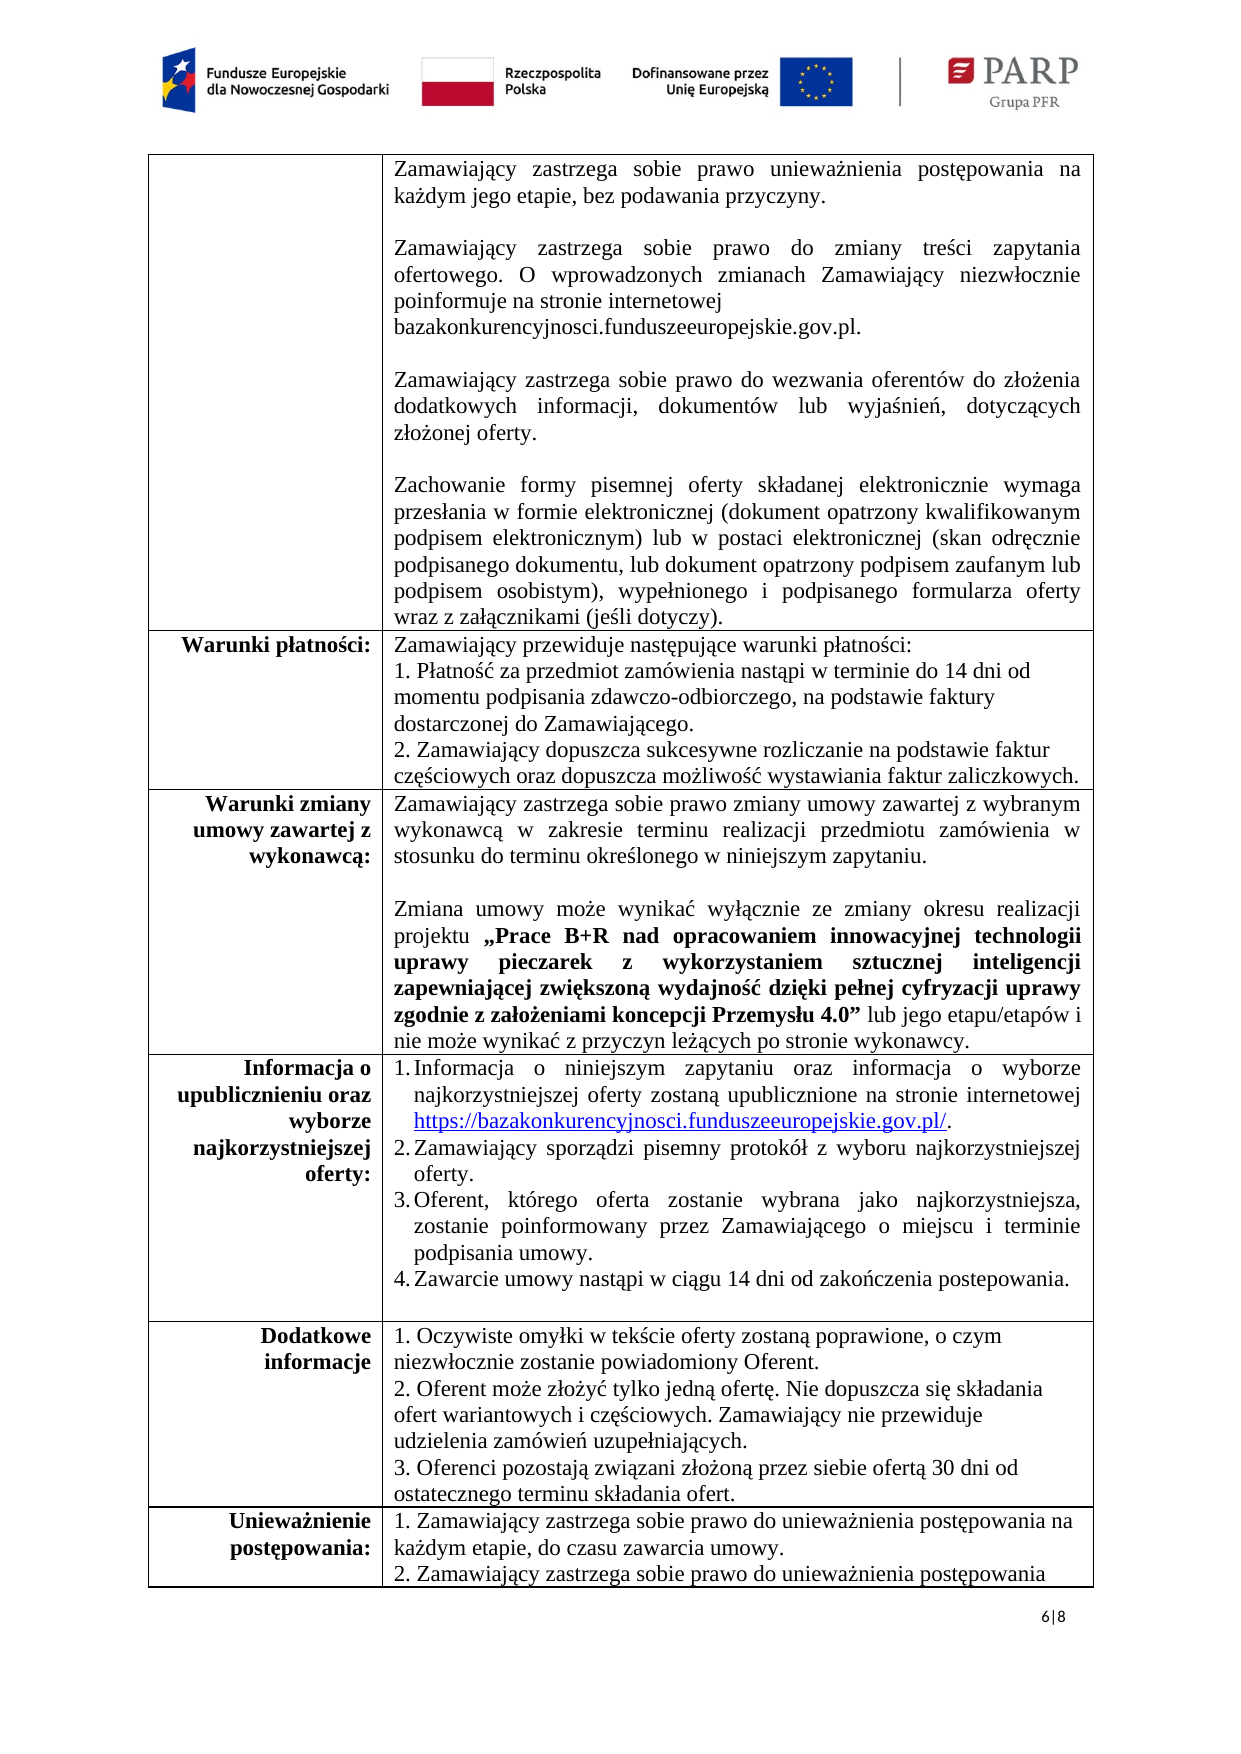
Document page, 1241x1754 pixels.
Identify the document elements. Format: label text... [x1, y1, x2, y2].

table_cell Warunki zmiany umowy zawartej z wykonawcą: [149, 790, 382, 1053]
table_cell Zamawiający zastrzega sobie prawo zmiany umowy zawartej z wybranym wykonawcą w zakresie terminu realizacji przedmiotu zamówienia w stosunku do terminu określonego w niniejszym zapytaniu. Zmiana umowy może wynikać wyłącznie ze zmiany okresu realizacji projektu „Prace B+R nad opracowaniem innowacyjnej technologii uprawy pieczarek z wykorzystaniem sztucznej inteligencji zapewniającej zwiększoną wydajność dzięki pełnej cyfryzacji uprawy zgodnie z założeniami koncepcji Przemysłu 4.0” lub jego etapu/etapów i nie może wynikać z przyczyn leżących po stronie wykonawcy. [383, 790, 1093, 1053]
table_cell Informacja o upublicznieniu oraz wyborze najkorzystniejszej oferty: [149, 1055, 382, 1321]
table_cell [149, 155, 382, 630]
picture [147, 37, 1093, 123]
table_cell 1. Oczywiste omyłki w tekście oferty zostaną poprawione, o czym niezwłocznie zostanie powiadomiony Oferent. 2. Oferent może złożyć tylko jedną ofertę. Nie dopuszcza się składania ofert wariantowych i częściowych. Zamawiający nie przewiduje udzielenia zamówień uzupełniających. 3. Oferenci pozostają związani złożoną przez siebie ofertą 30 dni od ostatecznego terminu składania ofert. [383, 1322, 1093, 1506]
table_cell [149, 1508, 382, 1586]
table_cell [383, 1508, 1093, 1586]
table_cell Zamawiający przewiduje następujące warunki płatności: 1. Płatność za przedmiot zamówienia nastąpi w terminie do 14 dni od momentu podpisania zdawczo-odbiorczego, na podstawie faktury dostarczonej do Zamawiającego. 2. Zamawiający dopuszcza sukcesywne rozliczanie na podstawie faktur częściowych oraz dopuszcza możliwość wystawiania faktur zaliczkowych. [383, 631, 1093, 789]
table_cell Informacja o niniejszym zapytaniu oraz informacja o wyborze najkorzystniejszej oferty zostaną upublicznione na stronie internetowej https://bazakonkurencyjnosci.funduszeeuropejskie.gov.pl/. Zamawiający sporządzi pisemny protokół z wyboru najkorzystniejszej oferty. Oferent, którego oferta zostanie wybrana jako najkorzystniejsza, zostanie poinformowany przez Zamawiającego o miejscu i terminie podpisania umowy. Zawarcie umowy nastąpi w ciągu 14 dni od zakończenia postepowania. [383, 1055, 1093, 1321]
table_cell Dodatkowe informacje [149, 1322, 382, 1506]
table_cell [383, 155, 1093, 630]
table_cell Warunki płatności: [149, 631, 382, 789]
